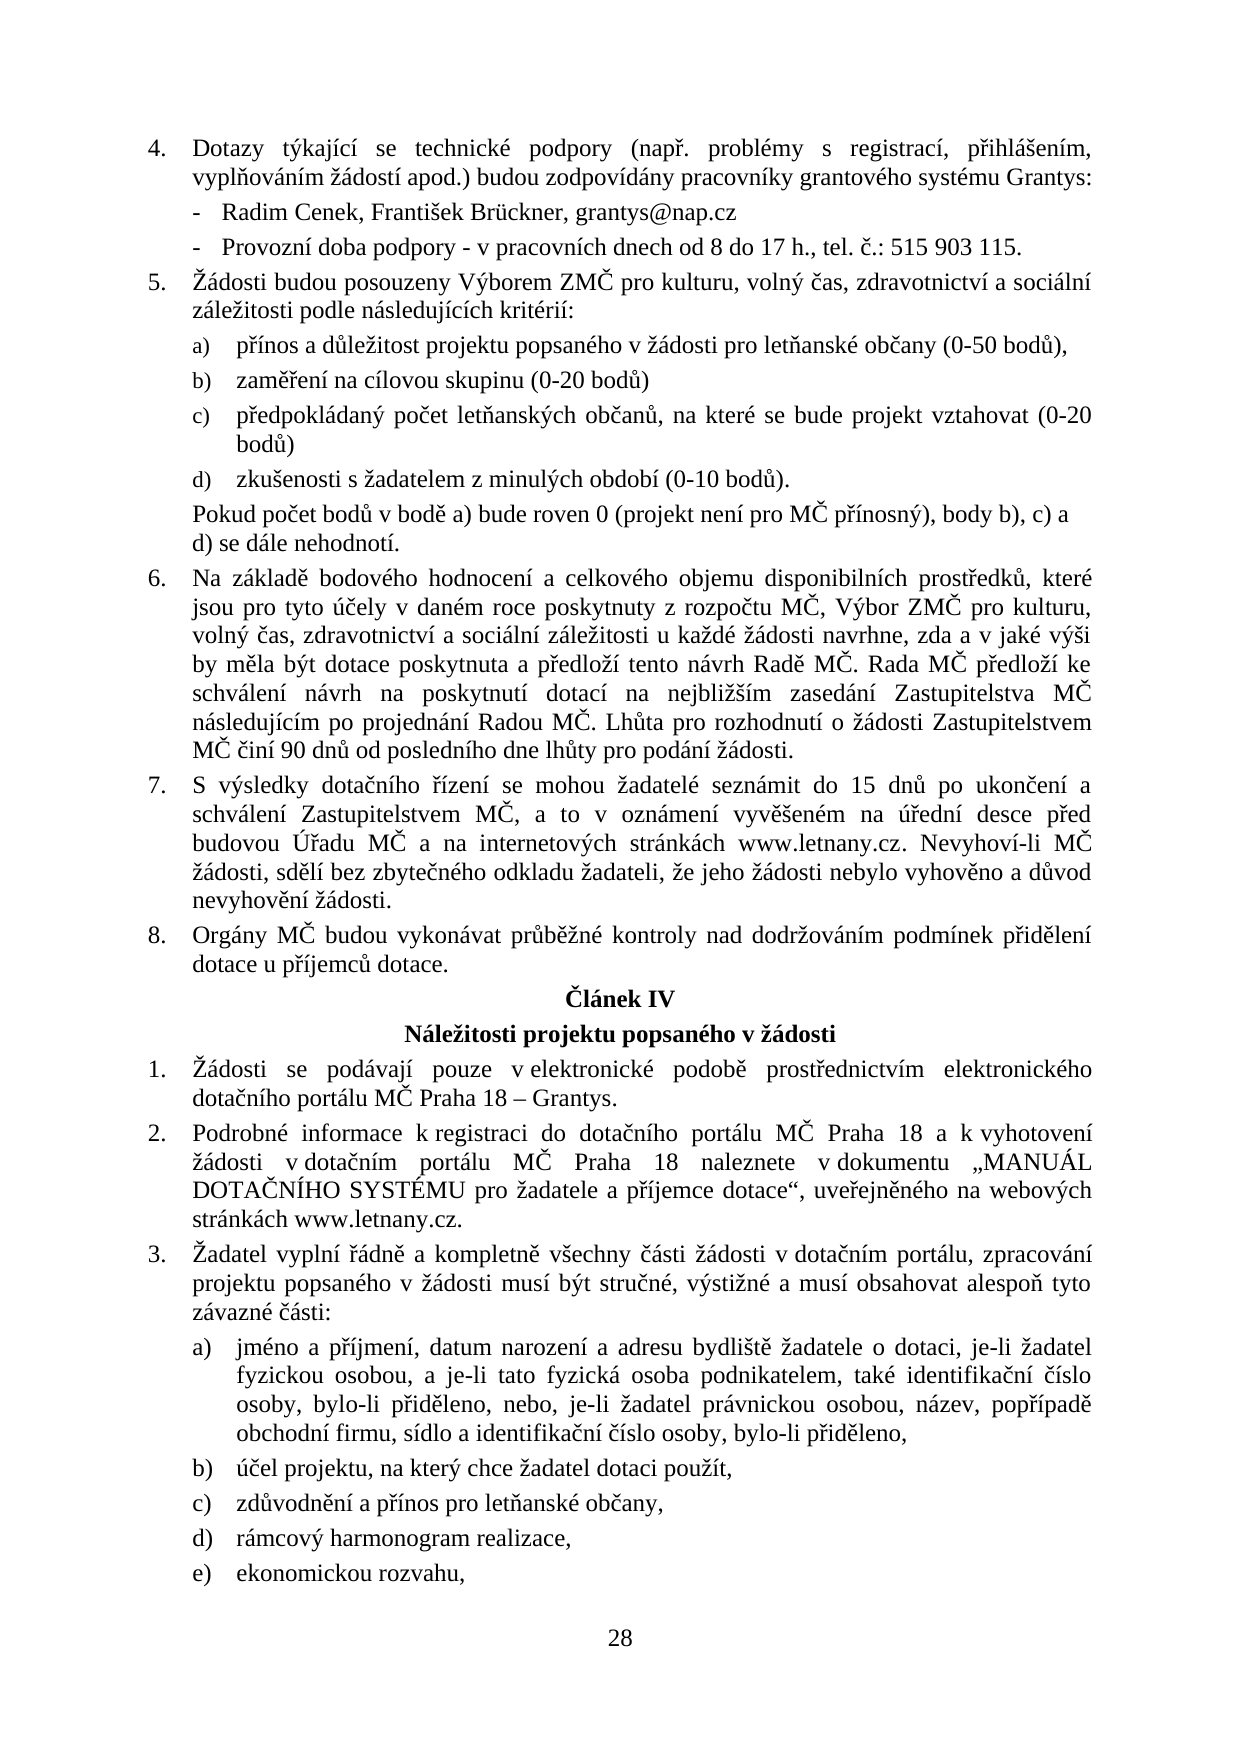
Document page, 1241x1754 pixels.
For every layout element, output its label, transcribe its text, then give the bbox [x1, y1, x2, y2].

list Radim Cenek, František Brückner, grantys@nap.cz [192, 197, 1093, 225]
list zkušenosti s žadatelem z minulých období (0-10 bodů). [192, 464, 1093, 493]
list účel projektu, na který chce žadatel dotaci použít, [192, 1453, 1093, 1482]
list S výsledky dotačního řízení se mohou žadatelé seznámit do 15 dnů po ukončení a schválení Zastupitelstvem MČ, a to v oznámení vyvěšeném na úřední desce před budovou Úřadu MČ a na internetových stránkách www.letnany.cz. Nevyhoví-li MČ žádosti, sdělí bez zbytečného odkladu žadateli, že jeho žádosti nebylo vyhověno a důvod nevyhovění žádosti. [148, 770, 1093, 914]
list Žádosti budou posouzeny Výborem ZMČ pro kulturu, volný čas, zdravotnictví a sociální záležitosti podle následujících kritérií: [148, 267, 1093, 324]
list zdůvodnění a přínos pro letňanské občany, [192, 1488, 1093, 1517]
list Orgány MČ budou vykonávat průběžné kontroly nad dodržováním podmínek přidělení dotace u příjemců dotace. [148, 920, 1093, 978]
list jméno a příjmení, datum narození a adresu bydliště žadatele o dotaci, je-li žadatel fyzickou osobou, a je-li tato fyzická osoba podnikatelem, také identifikační číslo osoby, bylo-li přiděleno, nebo, je-li žadatel právnickou osobou, název, popřípadě obchodní firmu, sídlo a identifikační číslo osoby, bylo-li přiděleno, [192, 1332, 1093, 1447]
list Žádosti se podávají pouze v elektronické podobě prostřednictvím elektronického dotačního portálu MČ Praha 18 – Grantys. [148, 1054, 1093, 1112]
list zaměření na cílovou skupinu (0-20 bodů) [192, 365, 1093, 394]
text Náležitosti projektu popsaného v žádosti [148, 1019, 1093, 1048]
list rámcový harmonogram realizace, [192, 1523, 1093, 1552]
list Provozní doba podpory - v pracovních dnech od 8 do 17 h., tel. č.: 515 903 115. [192, 232, 1093, 260]
list Dotazy týkající se technické podpory (např. problémy s registrací, přihlášením, vyplňováním žádostí apod.) budou zodpovídány pracovníky grantového systému Grantys: [148, 133, 1093, 190]
list ekonomickou rozvahu, [192, 1558, 1093, 1587]
list Žadatel vyplní řádně a kompletně všechny části žádosti v dotačním portálu, zpracování projektu popsaného v žádosti musí být stručné, výstižné a musí obsahovat alespoň tyto závazné části: [148, 1239, 1093, 1325]
text Článek IV [148, 984, 1093, 1013]
list předpokládaný počet letňanských občanů, na které se bude projekt vztahovat (0-20 bodů) [192, 400, 1093, 458]
list přínos a důležitost projektu popsaného v žádosti pro letňanské občany (0-50 bodů), [192, 330, 1093, 359]
list Na základě bodového hodnocení a celkového objemu disponibilních prostředků, které jsou pro tyto účely v daném roce poskytnuty z rozpočtu MČ, Výbor ZMČ pro kulturu, volný čas, zdravotnictví a sociální záležitosti u každé žádosti navrhne, zda a v jaké výši by měla být dotace poskytnuta a předloží tento návrh Radě MČ. Rada MČ předloží ke schválení návrh na poskytnutí dotací na nejbližším zasedání Zastupitelstva MČ následujícím po projednání Radou MČ. Lhůta pro rozhodnutí o žádosti Zastupitelstvem MČ činí 90 dnů od posledního dne lhůty pro podání žádosti. [148, 563, 1093, 764]
list Podrobné informace k registraci do dotačního portálu MČ Praha 18 a k vyhotovení žádosti v dotačním portálu MČ Praha 18 naleznete v dokumentu „MANUÁL DOTAČNÍHO SYSTÉMU pro žadatele a příjemce dotace“, uveřejněného na webových stránkách www.letnany.cz. [148, 1118, 1093, 1233]
text Pokud počet bodů v bodě a) bude roven 0 (projekt není pro MČ přínosný), body b), c) a d) se dále nehodnotí. [192, 499, 1093, 557]
